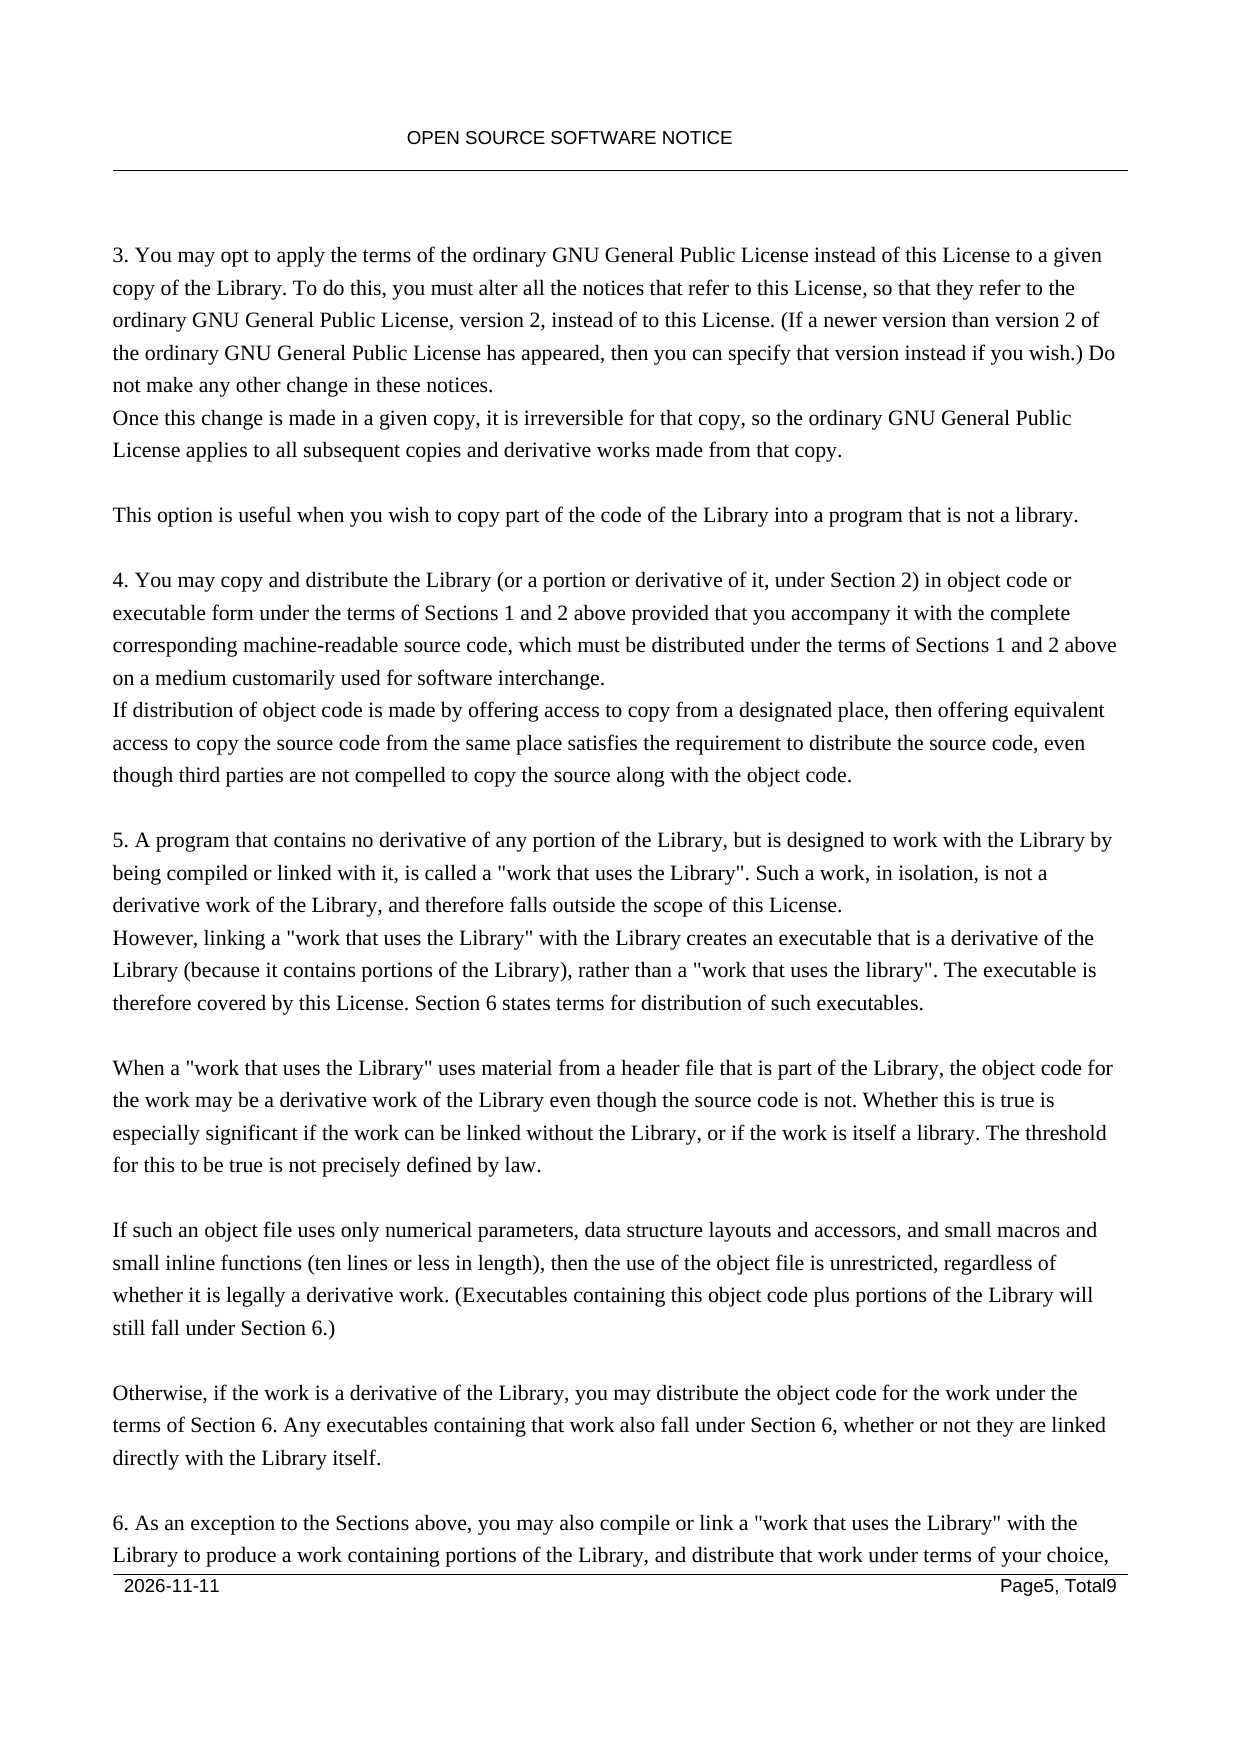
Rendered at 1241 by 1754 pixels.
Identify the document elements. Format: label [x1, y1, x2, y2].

text [112, 206, 1128, 1571]
